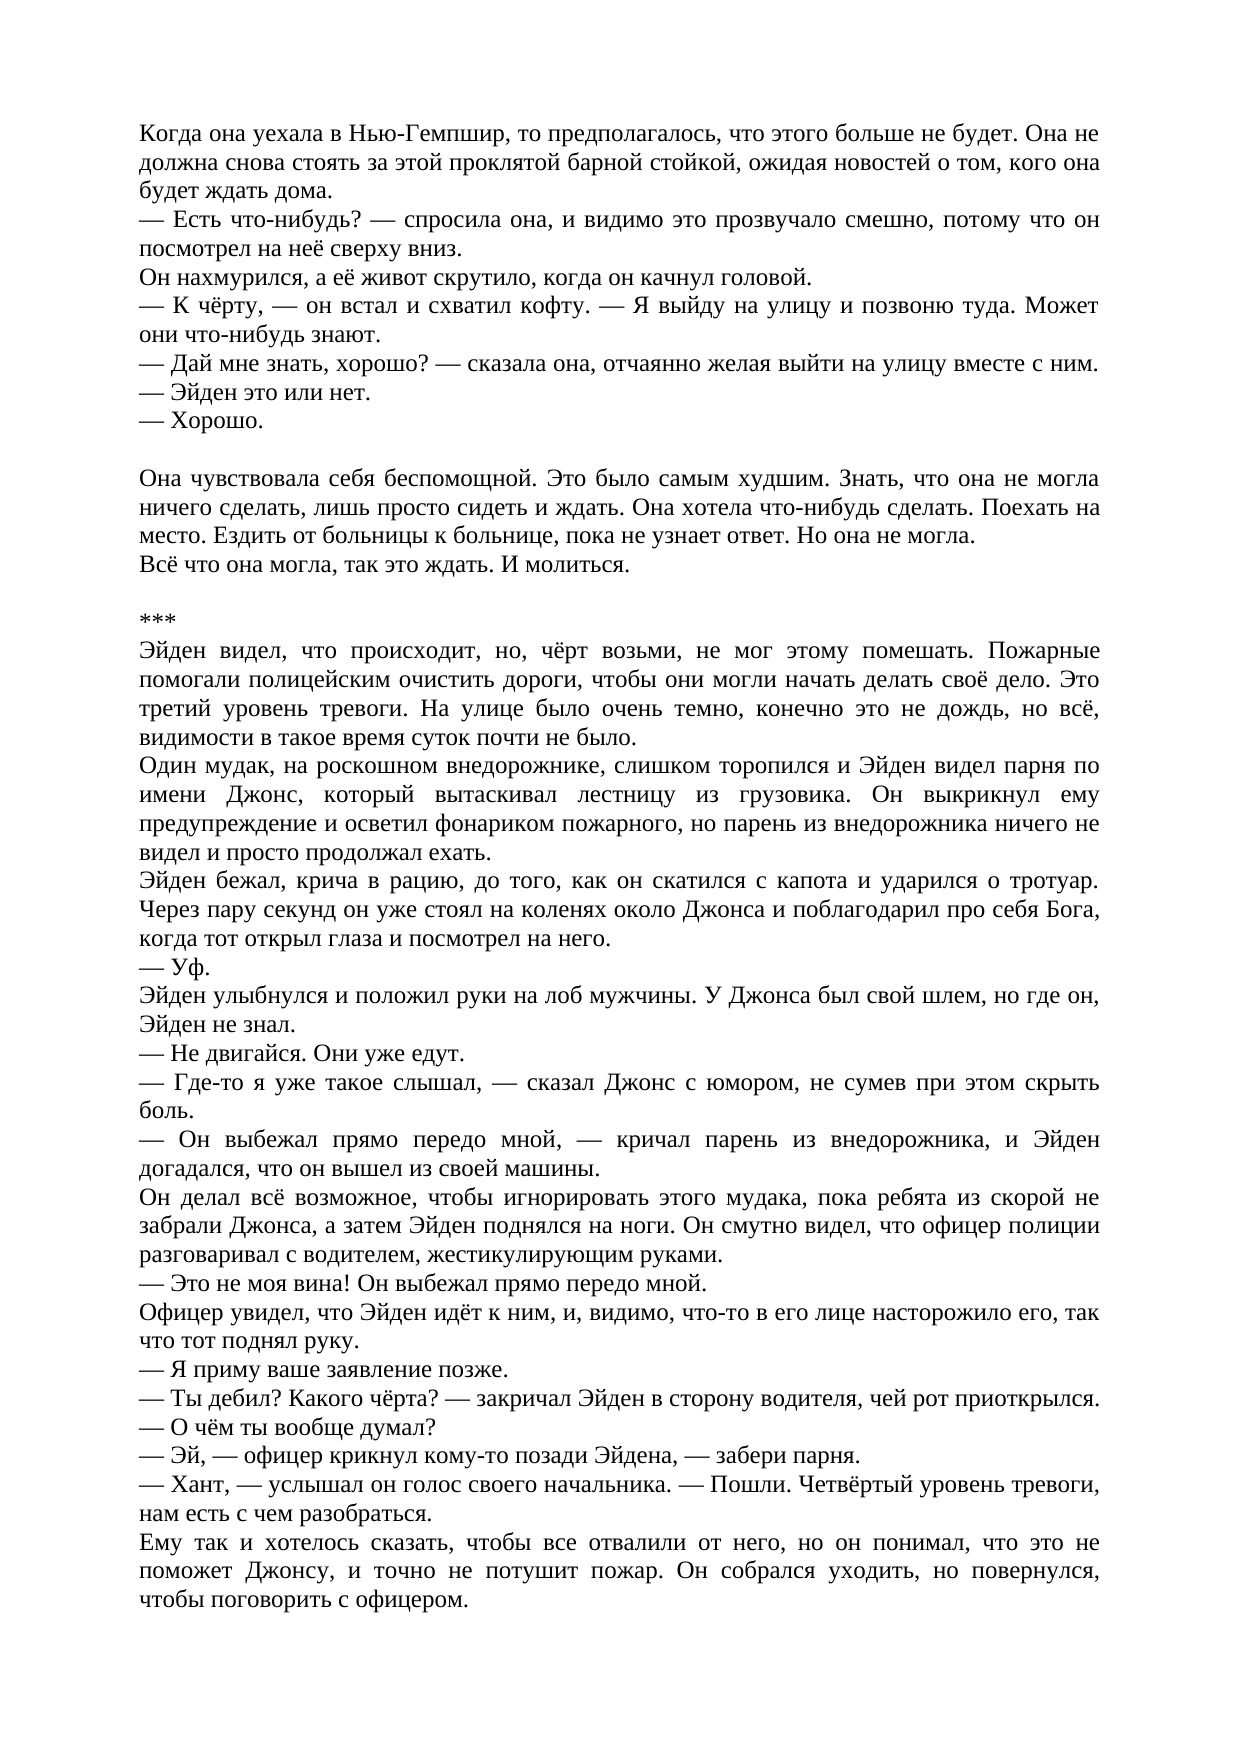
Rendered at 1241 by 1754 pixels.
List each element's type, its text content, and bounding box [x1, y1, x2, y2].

text Когда она уехала в Нью-Гемпшир, то предполагалось, что этого больше не будет. Она не должна снова стоять за этой проклятой барной стойкой, ожидая новостей о том, кого она будет ждать дома. [139, 118, 1101, 204]
text Один мудак, на роскошном внедорожнике, слишком торопился и Эйден видел парня по имени Джонс, который вытаскивал лестницу из грузовика. Он выкрикнул ему предупреждение и осветил фонариком пожарного, но парень из внедорожника ничего не видел и просто продолжал ехать. [139, 751, 1101, 866]
text Он делал всё возможное, чтобы игнорировать этого мудака, пока ребята из скорой не забрали Джонса, а затем Эйден поднялся на ноги. Он смутно видел, что офицер полиции разговаривал с водителем, жестикулирующим руками. [139, 1182, 1101, 1268]
text — Дай мне знать, хорошо? — сказала она, отчаянно желая выйти на улицу вместе с ним. — Эйден это или нет. [139, 348, 1101, 406]
text — Хант, — услышал он голос своего начальника. — Пошли. Четвёртый уровень тревоги, нам есть с чем разобраться. [139, 1469, 1101, 1527]
text — Эй, — офицер крикнул кому-то позади Эйдена, — забери парня. [139, 1441, 1101, 1469]
text Ему так и хотелось сказать, чтобы все отвалили от него, но он понимал, что это не поможет Джонсу, и точно не потушит пожар. Он собрался уходить, но повернулся, чтобы поговорить с офицером. [139, 1527, 1101, 1613]
text — Ты дебил? Какого чёрта? — закричал Эйден в сторону водителя, чей рот приоткрылся. — О чём ты вообще думал? [139, 1383, 1101, 1441]
text — Где-то я уже такое слышал, — сказал Джонс с юмором, не сумев при этом скрыть боль. [139, 1067, 1101, 1124]
text — Я приму ваше заявление позже. [139, 1354, 1101, 1383]
text Эйден бежал, крича в рацию, до того, как он скатился с капота и ударился о тротуар. Через пару секунд он уже стоял на коленях около Джонса и поблагодарил про себя Бога, когда тот открыл глаза и посмотрел на него. [139, 866, 1101, 952]
text Всё что она могла, так это ждать. И молиться. [139, 549, 1101, 578]
text — Это не моя вина! Он выбежал прямо передо мной. [139, 1268, 1101, 1297]
text — К чёрту, — он встал и схватил кофту. — Я выйду на улицу и позвоню туда. Может они что-нибудь знают. [139, 291, 1101, 348]
text — Хорошо. [139, 406, 1101, 434]
text — Есть что-нибудь? — спросила она, и видимо это прозвучало смешно, потому что он посмотрел на неё сверху вниз. [139, 204, 1101, 262]
text — Не двигайся. Они уже едут. [139, 1038, 1101, 1067]
text Он нахмурился, а её живот скрутило, когда он качнул головой. [139, 262, 1101, 291]
text — Он выбежал прямо передо мной, — кричал парень из внедорожника, и Эйден догадался, что он вышел из своей машины. [139, 1124, 1101, 1182]
text Она чувствовала себя беспомощной. Это было самым худшим. Знать, что она не могла ничего сделать, лишь просто сидеть и ждать. Она хотела что-нибудь сделать. Поехать на место. Ездить от больницы к больнице, пока не узнает ответ. Но она не могла. [139, 463, 1101, 549]
text *** [139, 607, 1101, 636]
text Офицер увидел, что Эйден идёт к ним, и, видимо, что-то в его лице насторожило его, так что тот поднял руку. [139, 1297, 1101, 1354]
text Эйден видел, что происходит, но, чёрт возьми, не мог этому помешать. Пожарные помогали полицейским очистить дороги, чтобы они могли начать делать своё дело. Это третий уровень тревоги. На улице было очень темно, конечно это не дождь, но всё, видимости в такое время суток почти не было. [139, 636, 1101, 751]
text Эйден улыбнулся и положил руки на лоб мужчины. У Джонса был свой шлем, но где он, Эйден не знал. [139, 981, 1101, 1038]
text — Уф. [139, 952, 1101, 981]
